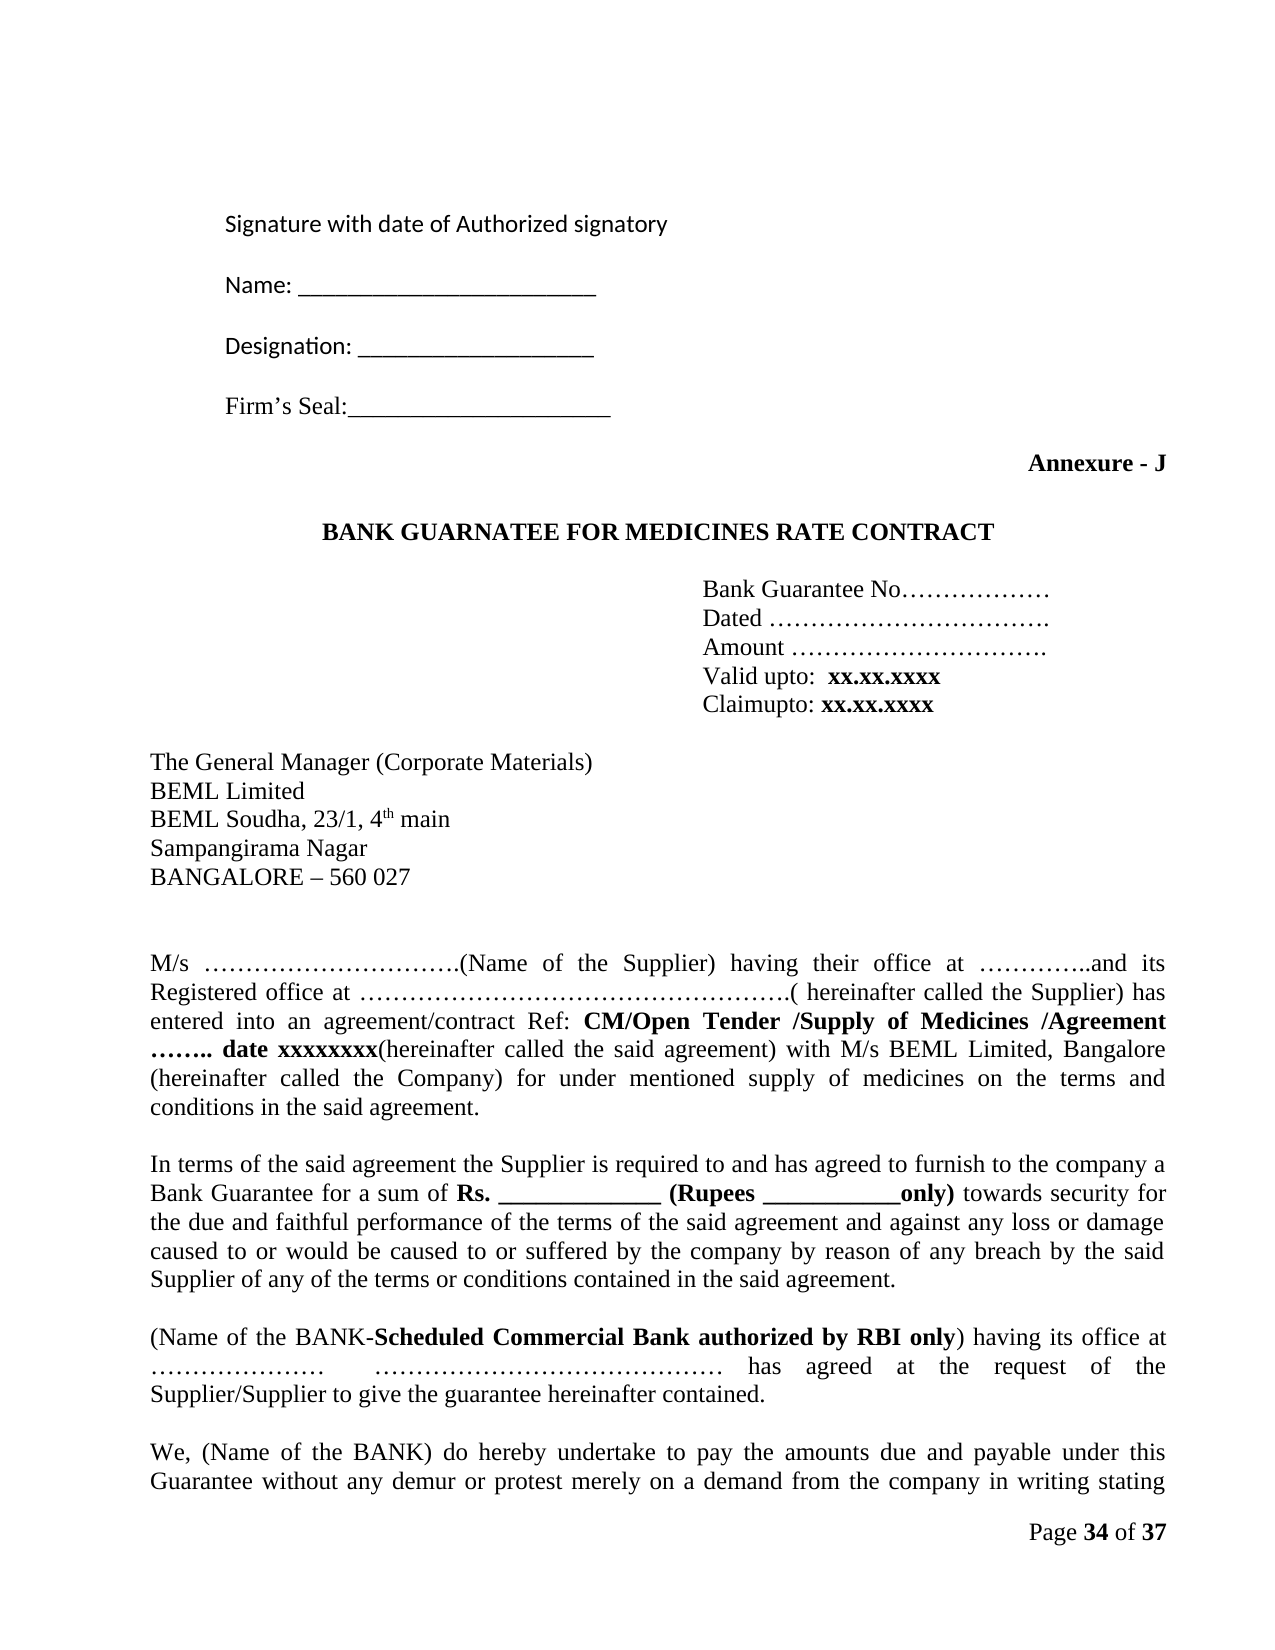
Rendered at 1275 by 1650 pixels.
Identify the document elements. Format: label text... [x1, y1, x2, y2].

text Firm’s Seal:_____________________ [150, 391, 1167, 420]
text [150, 1437, 1167, 1494]
text Designation: ___________________ [150, 330, 1167, 361]
text The General Manager (Corporate Materials) [150, 747, 1167, 776]
text M/s ………………………….(Name of the Supplier) having their office at …………..and its Registered office at …………………………………………….( hereinafter called the Supplier) has entered into an agreement/contract Ref: CM/Open Tender /Supply of Medicines /Agreement …….. date xxxxxxxx(hereinafter called the said agreement) with M/s BEML Limited, Bangalore (hereinafter called the Company) for under mentioned supply of medicines on the terms and conditions in the said agreement. [150, 948, 1167, 1121]
text BEML Soudha, 23/1, 4th main [150, 804, 1167, 833]
text Bank Guarantee No……………… [150, 574, 1167, 603]
text Signature with date of Authorized signatory [150, 208, 1167, 238]
text Valid upto: xx.xx.xxxx [702, 661, 1167, 689]
text Dated ……………………………. [702, 603, 1167, 632]
text Name: ________________________ [150, 269, 1167, 299]
text Sampangirama Nagar [150, 833, 1167, 862]
text Annexure - J [150, 448, 1167, 477]
text BANK GUARNATEE FOR MEDICINES RATE CONTRACT [150, 517, 1167, 546]
text BANGALORE – 560 027 [150, 862, 1167, 891]
text Claimupto: xx.xx.xxxx [702, 689, 1167, 718]
text In terms of the said agreement the Supplier is required to and has agreed to furnish to the company a Bank Guarantee for a sum of Rs. _____________ (Rupees ___________only) towards security for the due and faithful performance of the terms of the said agreement and against any loss or damage caused to or would be caused to or suffered by the company by reason of any breach by the said Supplier of any of the terms or conditions contained in the said agreement. [150, 1149, 1167, 1293]
text Amount …………………………. [702, 632, 1167, 661]
text BEML Limited [150, 776, 1167, 804]
text (Name of the BANK-Scheduled Commercial Bank authorized by RBI only) having its office at ………………… …………………………………… has agreed at the request of the Supplier/Supplier to give the guarantee hereinafter contained. [150, 1322, 1167, 1408]
